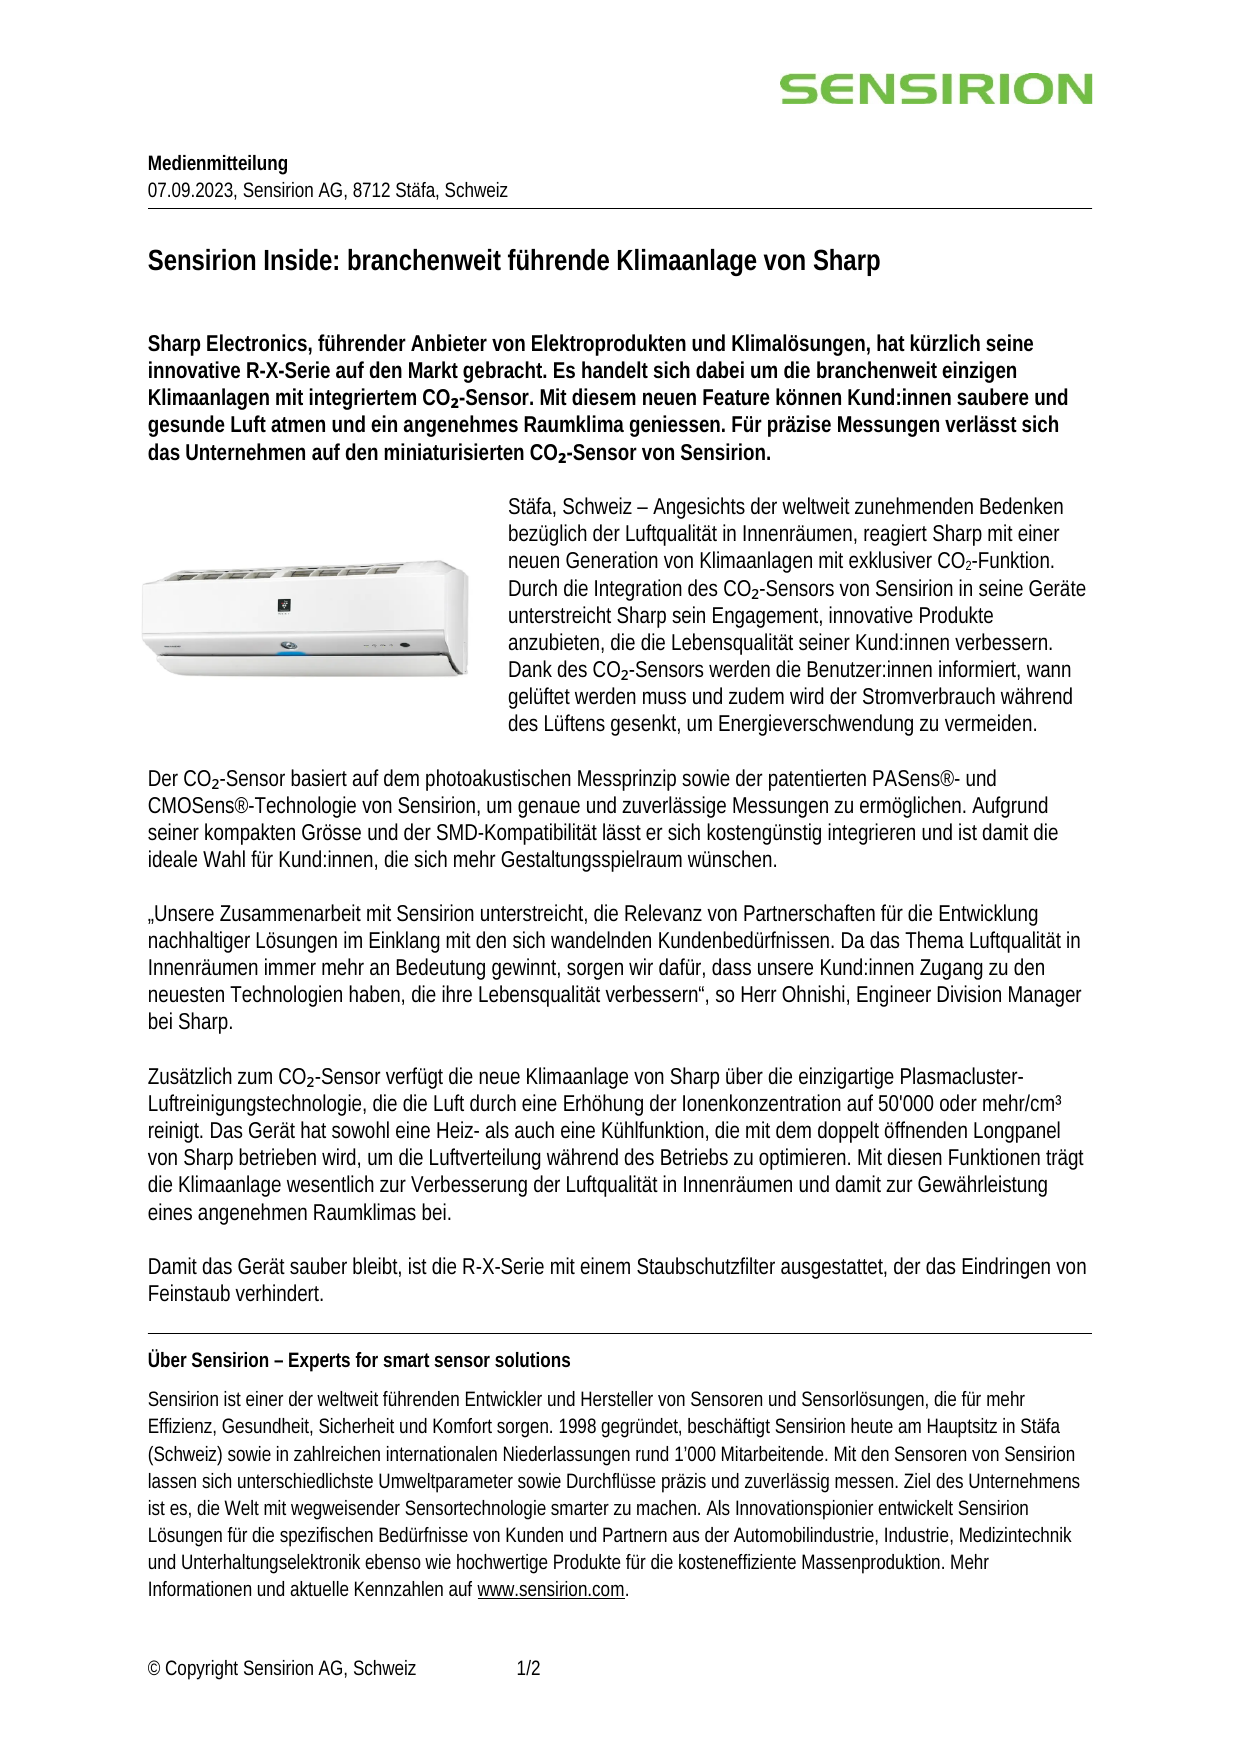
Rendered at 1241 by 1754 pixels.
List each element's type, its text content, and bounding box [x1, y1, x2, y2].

text Damit das Gerät sauber bleibt, ist die R-X-Serie mit einem Staubschutzfilter ausgestattet, der das Eindringen von Feinstaub verhindert. [148, 1252, 1092, 1306]
text Medienmitteilung [148, 148, 1092, 175]
text Sharp Electronics, führender Anbieter von Elektroprodukten und Klimalösungen, hat kürzlich seine innovative R-X-Serie auf den Markt gebracht. Es handelt sich dabei um die branchenweit einzigen Klimaanlagen mit integriertem CO₂-Sensor. Mit diesem neuen Feature können Kund:innen saubere und gesunde Luft atmen und ein angenehmes Raumklima geniessen. Für präzise Messungen verlässt sich das Unternehmen auf den miniaturisierten CO₂-Sensor von Sensirion. [148, 329, 1092, 465]
picture [111, 507, 489, 721]
text 07.09.2023, Sensirion AG, 8712 Stäfa, Schweiz [148, 175, 1092, 208]
picture [780, 73, 1093, 104]
text Sensirion ist einer der weltweit führenden Entwickler und Hersteller von Sensoren und Sensorlösungen, die für mehr Effizienz, Gesundheit, Sicherheit und Komfort sorgen. 1998 gegründet, beschäftigt Sensirion heute am Hauptsitz in Stäfa (Schweiz) sowie in zahlreichen internationalen Niederlassungen rund 1’000 Mitarbeitende. Mit den Sensoren von Sensirion lassen sich unterschiedlichste Umweltparameter sowie Durchflüsse präzis und zuverlässig messen. Ziel des Unternehmens ist es, die Welt mit wegweisender Sensortechnologie smarter zu machen. Als Innovationspionier entwickelt Sensirion Lösungen für die spezifischen Bedürfnisse von Kunden und Partnern aus der Automobilindustrie, Industrie, Medizintechnik und Unterhaltungselektronik ebenso wie hochwertige Produkte für die kosteneffiziente Massenproduktion. Mehr Informationen und aktuelle Kennzahlen auf www.sensirion.com. [148, 1384, 1092, 1601]
text „Unsere Zusammenarbeit mit Sensirion unterstreicht, die Relevanz von Partnerschaften für die Entwicklung nachhaltiger Lösungen im Einklang mit den sich wandelnden Kundenbedürfnissen. Da das Thema Luftqualität in Innenräumen immer mehr an Bedeutung gewinnt, sorgen wir dafür, dass unsere Kund:innen Zugang zu den neuesten Technologien haben, die ihre Lebensqualität verbessern“, so Herr Ohnishi, Engineer Division Manager bei Sharp. [148, 899, 1092, 1035]
text Über Sensirion – Experts for smart sensor solutions [148, 1334, 1092, 1372]
text Zusätzlich zum CO₂-Sensor verfügt die neue Klimaanlage von Sharp über die einzigartige Plasmacluster-Luftreinigungstechnologie, die die Luft durch eine Erhöhung der Ionenkonzentration auf 50'000 oder mehr/cm³ reinigt. Das Gerät hat sowohl eine Heiz- als auch eine Kühlfunktion, die mit dem doppelt öffnenden Longpanel von Sharp betrieben wird, um die Luftverteilung während des Betriebs zu optimieren. Mit diesen Funktionen trägt die Klimaanlage wesentlich zur Verbesserung der Luftqualität in Innenräumen und damit zur Gewährleistung eines angenehmen Raumklimas bei. [148, 1062, 1092, 1252]
text Der CO₂-Sensor basiert auf dem photoakustischen Messprinzip sowie der patentierten PASens®- und CMOSens®-Technologie von Sensirion, um genaue und zuverlässige Messungen zu ermöglichen. Aufgrund seiner kompakten Grösse und der SMD-Kompatibilität lässt er sich kostengünstig integrieren und ist damit die ideale Wahl für Kund:innen, die sich mehr Gestaltungsspielraum wünschen. [148, 763, 1092, 872]
text Sensirion Inside: branchenweit führende Klimaanlage von Sharp [148, 243, 1092, 276]
